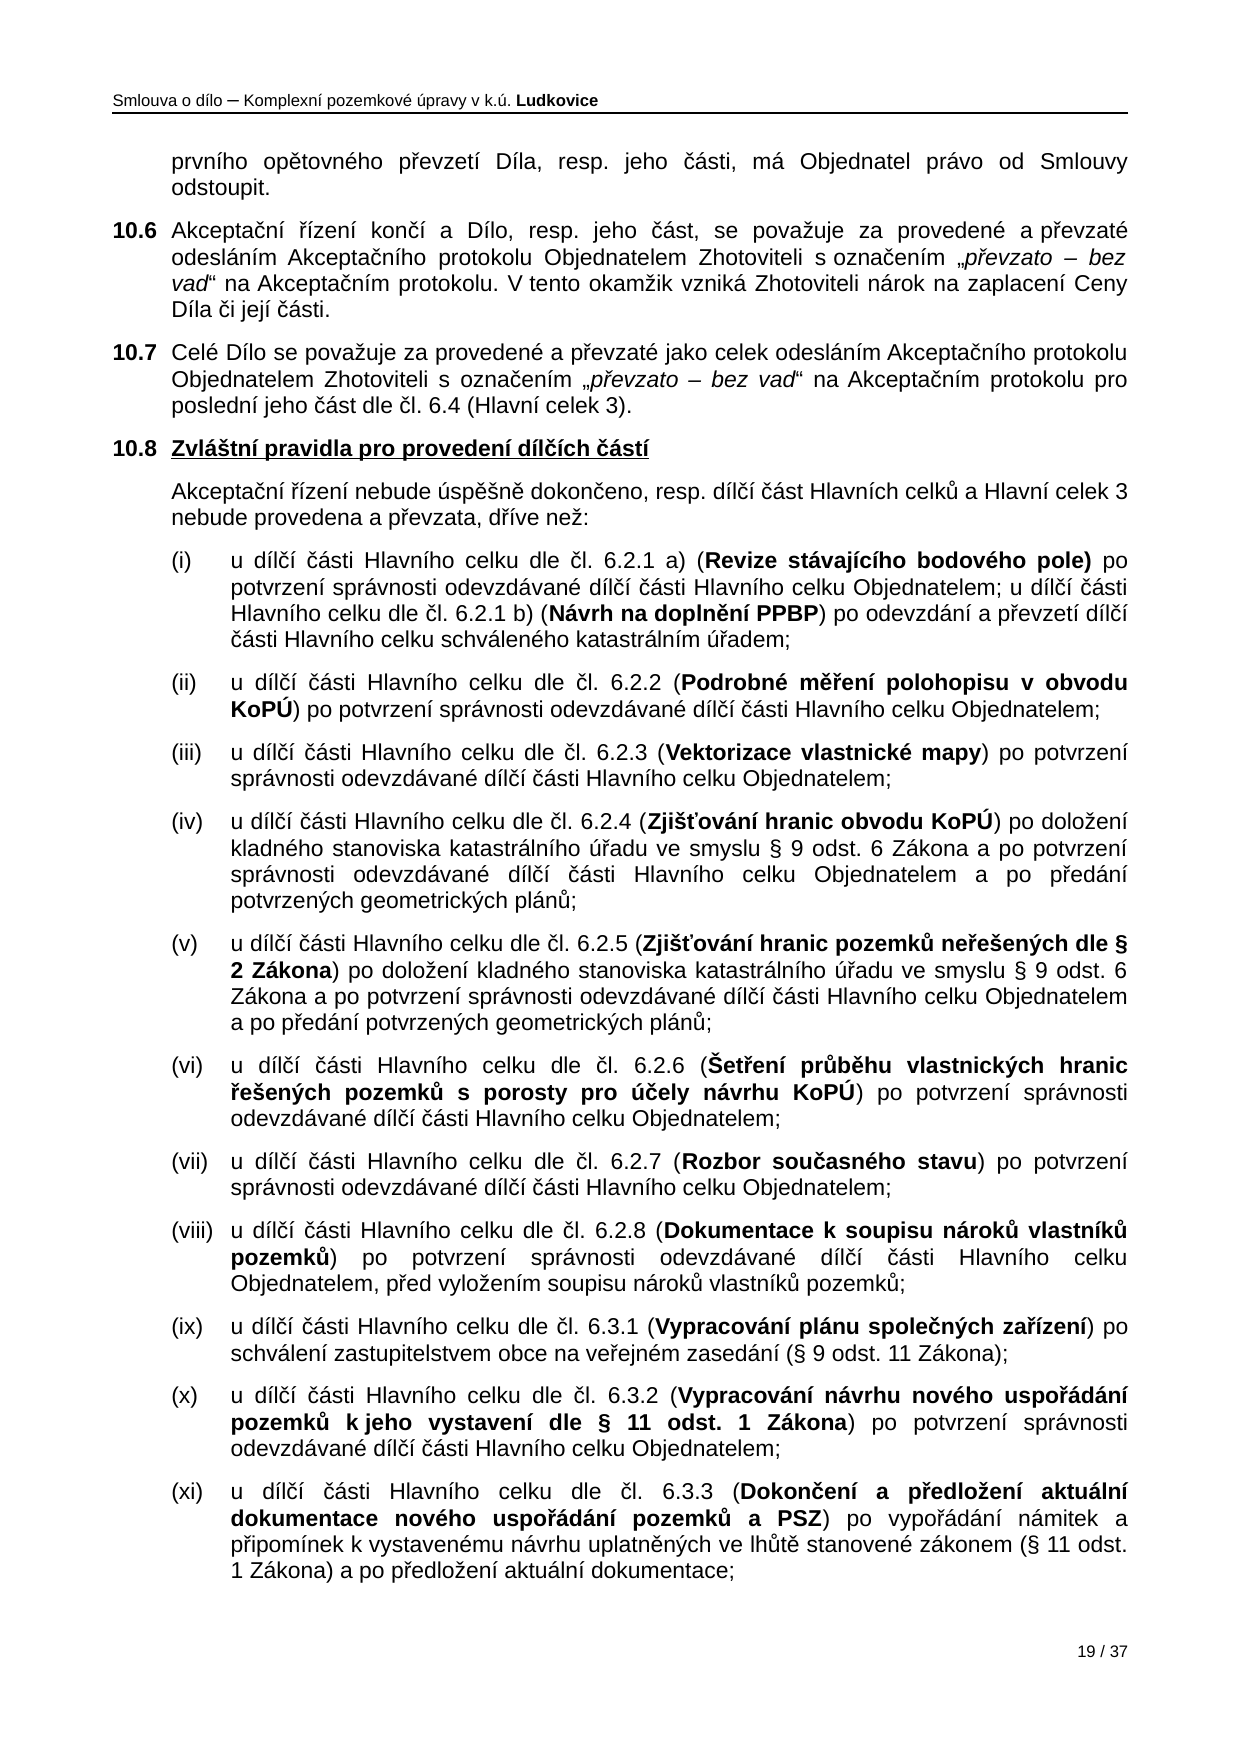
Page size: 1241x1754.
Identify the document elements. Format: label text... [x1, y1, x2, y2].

text Celé Dílo se považuje za provedené a převzaté jako celek odesláním Akceptačního protokolu Objednatelem Zhotoviteli s označením „převzato – bez vad“ na Akceptačním protokolu pro poslední jeho část dle čl. 6.4 (Hlavní celek 3). [112, 339, 1128, 418]
list u dílčí části Hlavního celku dle čl. 6.2.8 (Dokumentace k soupisu nároků vlastníků pozemků) po potvrzení správnosti odevzdávané dílčí části Hlavního celku Objednatelem, před vyložením soupisu nároků vlastníků pozemků; [171, 1217, 1128, 1296]
list u dílčí části Hlavního celku dle čl. 6.2.4 (Zjišťování hranic obvodu KoPÚ) po doložení kladného stanoviska katastrálního úřadu ve smyslu § 9 odst. 6 Zákona a po potvrzení správnosti odevzdávané dílčí části Hlavního celku Objednatelem a po předání potvrzených geometrických plánů; [171, 808, 1128, 913]
text Akceptační řízení končí a Dílo, resp. jeho část, se považuje za provedené a převzaté odesláním Akceptačního protokolu Objednatelem Zhotoviteli s označením „převzato – bez vad“ na Akceptačním protokolu. V tento okamžik vzniká Zhotoviteli nárok na zaplacení Ceny Díla či její části. [112, 217, 1128, 322]
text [112, 148, 1128, 200]
text Zvláštní pravidla pro provedení dílčích částí [112, 435, 1128, 461]
list u dílčí části Hlavního celku dle čl. 6.2.1 a) (Revize stávajícího bodového pole) po potvrzení správnosti odevzdávané dílčí části Hlavního celku Objednatelem; u dílčí části Hlavního celku dle čl. 6.2.1 b) (Návrh na doplnění PPBP) po odevzdání a převzetí dílčí části Hlavního celku schváleného katastrálním úřadem; [171, 547, 1128, 653]
list Akceptační řízení nebude úspěšně dokončeno, resp. dílčí část Hlavních celků a Hlavní celek 3 nebude provedena a převzata, dříve než: [171, 478, 1128, 531]
list u dílčí části Hlavního celku dle čl. 6.2.6 (Šetření průběhu vlastnických hranic řešených pozemků s porosty pro účely návrhu KoPÚ) po potvrzení správnosti odevzdávané dílčí části Hlavního celku Objednatelem; [171, 1052, 1128, 1131]
list u dílčí části Hlavního celku dle čl. 6.2.7 (Rozbor současného stavu) po potvrzení správnosti odevzdávané dílčí části Hlavního celku Objednatelem; [171, 1148, 1128, 1201]
list u dílčí části Hlavního celku dle čl. 6.3.1 (Vypracování plánu společných zařízení) po schválení zastupitelstvem obce na veřejném zasedání (§ 9 odst. 11 Zákona); [171, 1313, 1128, 1366]
list u dílčí části Hlavního celku dle čl. 6.2.3 (Vektorizace vlastnické mapy) po potvrzení správnosti odevzdávané dílčí části Hlavního celku Objednatelem; [171, 739, 1128, 791]
list u dílčí části Hlavního celku dle čl. 6.3.2 (Vypracování návrhu nového uspořádání pozemků k jeho vystavení dle § 11 odst. 1 Zákona) po potvrzení správnosti odevzdávané dílčí části Hlavního celku Objednatelem; [171, 1382, 1128, 1462]
list u dílčí části Hlavního celku dle čl. 6.3.3 (Dokončení a předložení aktuální dokumentace nového uspořádání pozemků a PSZ) po vypořádání námitek a připomínek k vystavenému návrhu uplatněných ve lhůtě stanovené zákonem (§ 11 odst. 1 Zákona) a po předložení aktuální dokumentace; [171, 1478, 1128, 1584]
list u dílčí části Hlavního celku dle čl. 6.2.2 (Podrobné měření polohopisu v obvodu KoPÚ) po potvrzení správnosti odevzdávané dílčí části Hlavního celku Objednatelem; [171, 669, 1128, 722]
list u dílčí části Hlavního celku dle čl. 6.2.5 (Zjišťování hranic pozemků neřešených dle § 2 Zákona) po doložení kladného stanoviska katastrálního úřadu ve smyslu § 9 odst. 6 Zákona a po potvrzení správnosti odevzdávané dílčí části Hlavního celku Objednatelem a po předání potvrzených geometrických plánů; [171, 930, 1128, 1036]
